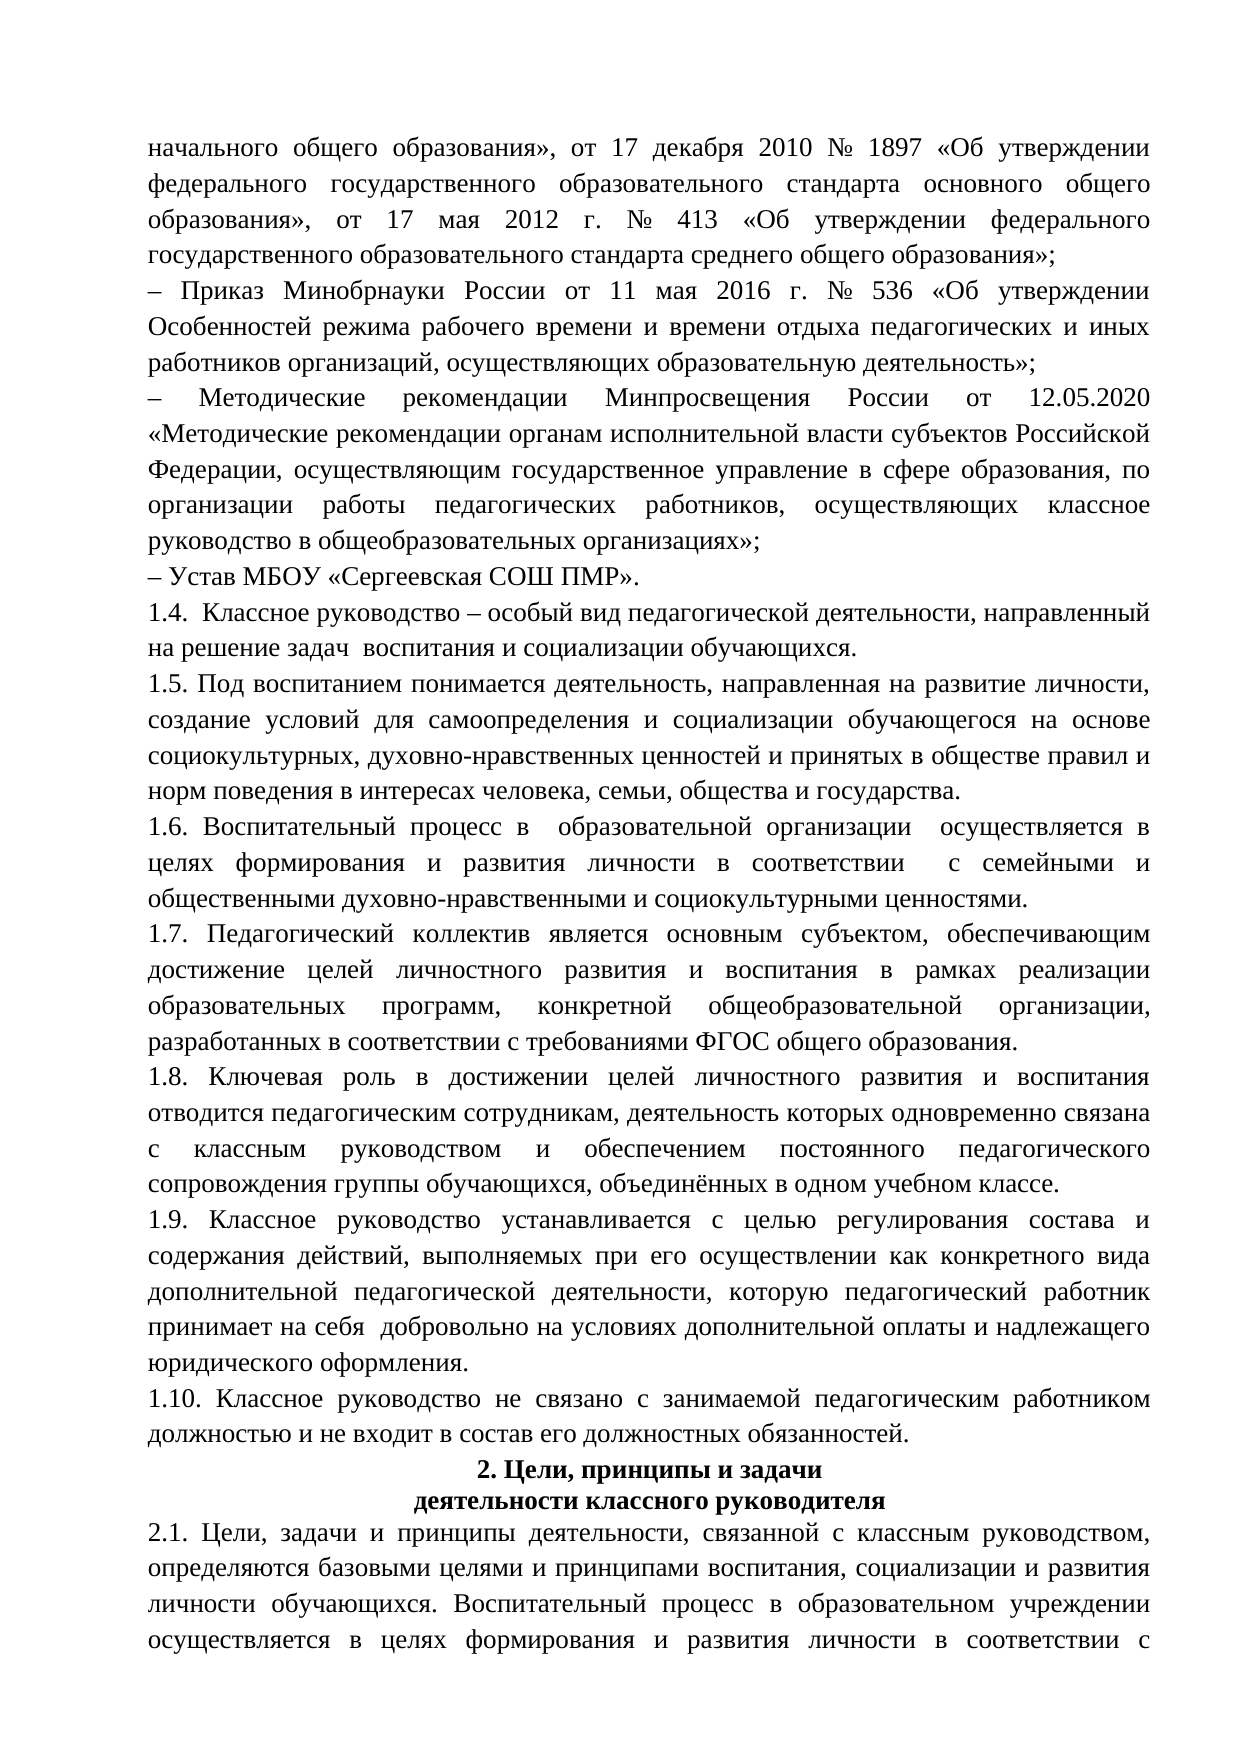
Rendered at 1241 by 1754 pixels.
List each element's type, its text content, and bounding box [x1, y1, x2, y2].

text 1.7. Педагогический коллектив является основным субъектом, обеспечивающим достижение целей личностного развития и воспитания в рамках реализации образовательных программ, конкретной общеобразовательной организации, разработанных в соответствии с требованиями ФГОС общего образования. [148, 917, 1152, 1056]
text 1.5. Под воспитанием понимается деятельность, направленная на развитие личности, создание условий для самоопределения и социализации обучающегося на основе социокультурных, духовно-нравственных ценностей и принятых в обществе правил и норм поведения в интересах человека, семьи, общества и государства. [148, 667, 1152, 806]
text 1.4. Классное руководство – особый вид педагогической деятельности, направленный на решение задач воспитания и социализации обучающихся. [148, 596, 1152, 663]
text – Приказ Минобрнауки России от 11 мая 2016 г. № 536 «Об утверждении Особенностей режима рабочего времени и времени отдыха педагогических и иных работников организаций, осуществляющих образовательную деятельность»; [148, 274, 1152, 377]
text 1.8. Ключевая роль в достижении целей личностного развития и воспитания отводится педагогическим сотрудникам, деятельность которых одновременно связана с классным руководством и обеспечением постоянного педагогического сопровождения группы обучающихся, объединённых в одном учебном классе. [148, 1060, 1152, 1199]
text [148, 1516, 1152, 1654]
text деятельности классного руководителя [148, 1484, 1152, 1516]
text 1.9. Классное руководство устанавливается с целью регулирования состава и содержания действий, выполняемых при его осуществлении как конкретного вида дополнительной педагогической деятельности, которую педагогический работник принимает на себя добровольно на условиях дополнительной оплаты и надлежащего юридического оформления. [148, 1203, 1152, 1377]
text – Устав МБОУ «Сергеевская СОШ ПМР». [148, 560, 1152, 591]
text – Методические рекомендации Минпросвещения России от 12.05.2020 «Методические рекомендации органам исполнительной власти субъектов Российской Федерации, осуществляющим государственное управление в сфере образования, по организации работы педагогических работников, осуществляющих классное руководство в общеобразовательных организациях»; [148, 381, 1152, 556]
text 1.10. Классное руководство не связано с занимаемой педагогическим работником должностью и не входит в состав его должностных обязанностей. [148, 1382, 1152, 1449]
text 1.6. Воспитательный процесс в образовательной организации осуществляется в целях формирования и развития личности в соответствии с семейными и общественными духовно-нравственными и социокультурными ценностями. [148, 810, 1152, 913]
text 2. Цели, принципы и задачи [148, 1453, 1152, 1484]
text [148, 131, 1152, 270]
